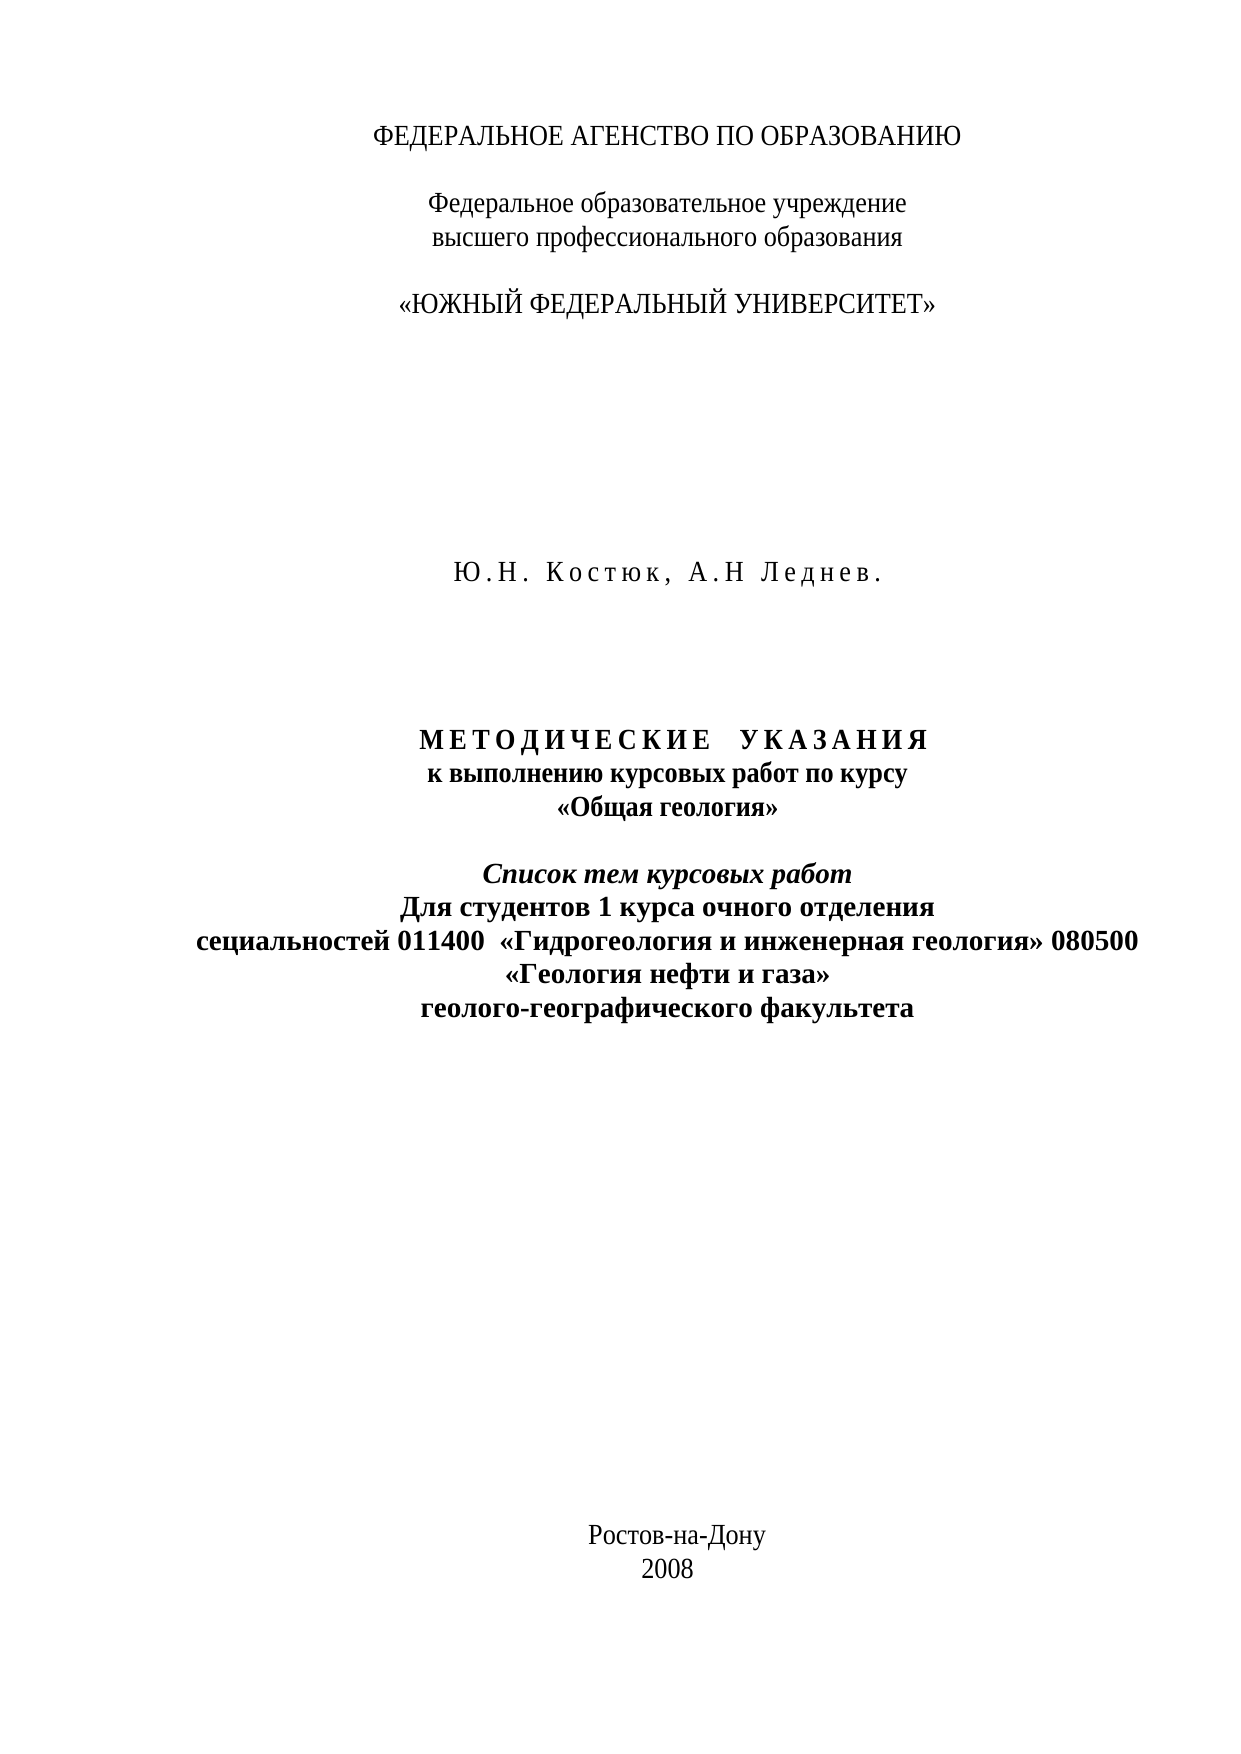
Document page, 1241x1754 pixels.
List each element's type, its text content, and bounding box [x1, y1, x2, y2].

text геолого-географического факультета [177, 990, 1158, 1024]
text Ростов-на-Дону [177, 1517, 1157, 1551]
text Ю.Н. Костюк, А.Н Леднев. [177, 554, 1157, 588]
text 2008 [177, 1551, 1157, 1584]
text высшего профессионального образования [177, 219, 1157, 252]
text к выполнению курсовых работ по курсу [177, 755, 1158, 789]
text сециальностей 011400 «Гидрогеология и инженерная геология» 080500 «Геология нефти и газа» [177, 923, 1158, 990]
text Список тем курсовых работ [177, 856, 1158, 889]
text «ЮЖНЫЙ ФЕДЕРАЛЬНЫЙ УНИВЕРСИТЕТ» [177, 286, 1157, 319]
text «Общая геология» [177, 789, 1158, 822]
text МЕТОДИЧЕСКИЕ УКАЗАНИЯ [177, 722, 1157, 755]
text Федеральное образовательное учреждение [177, 185, 1157, 219]
text ФЕДЕРАЛЬНОЕ АГЕНСТВО ПО ОБРАЗОВАНИЮ [177, 118, 1157, 152]
text Для студентов 1 курса очного отделения [177, 889, 1158, 923]
